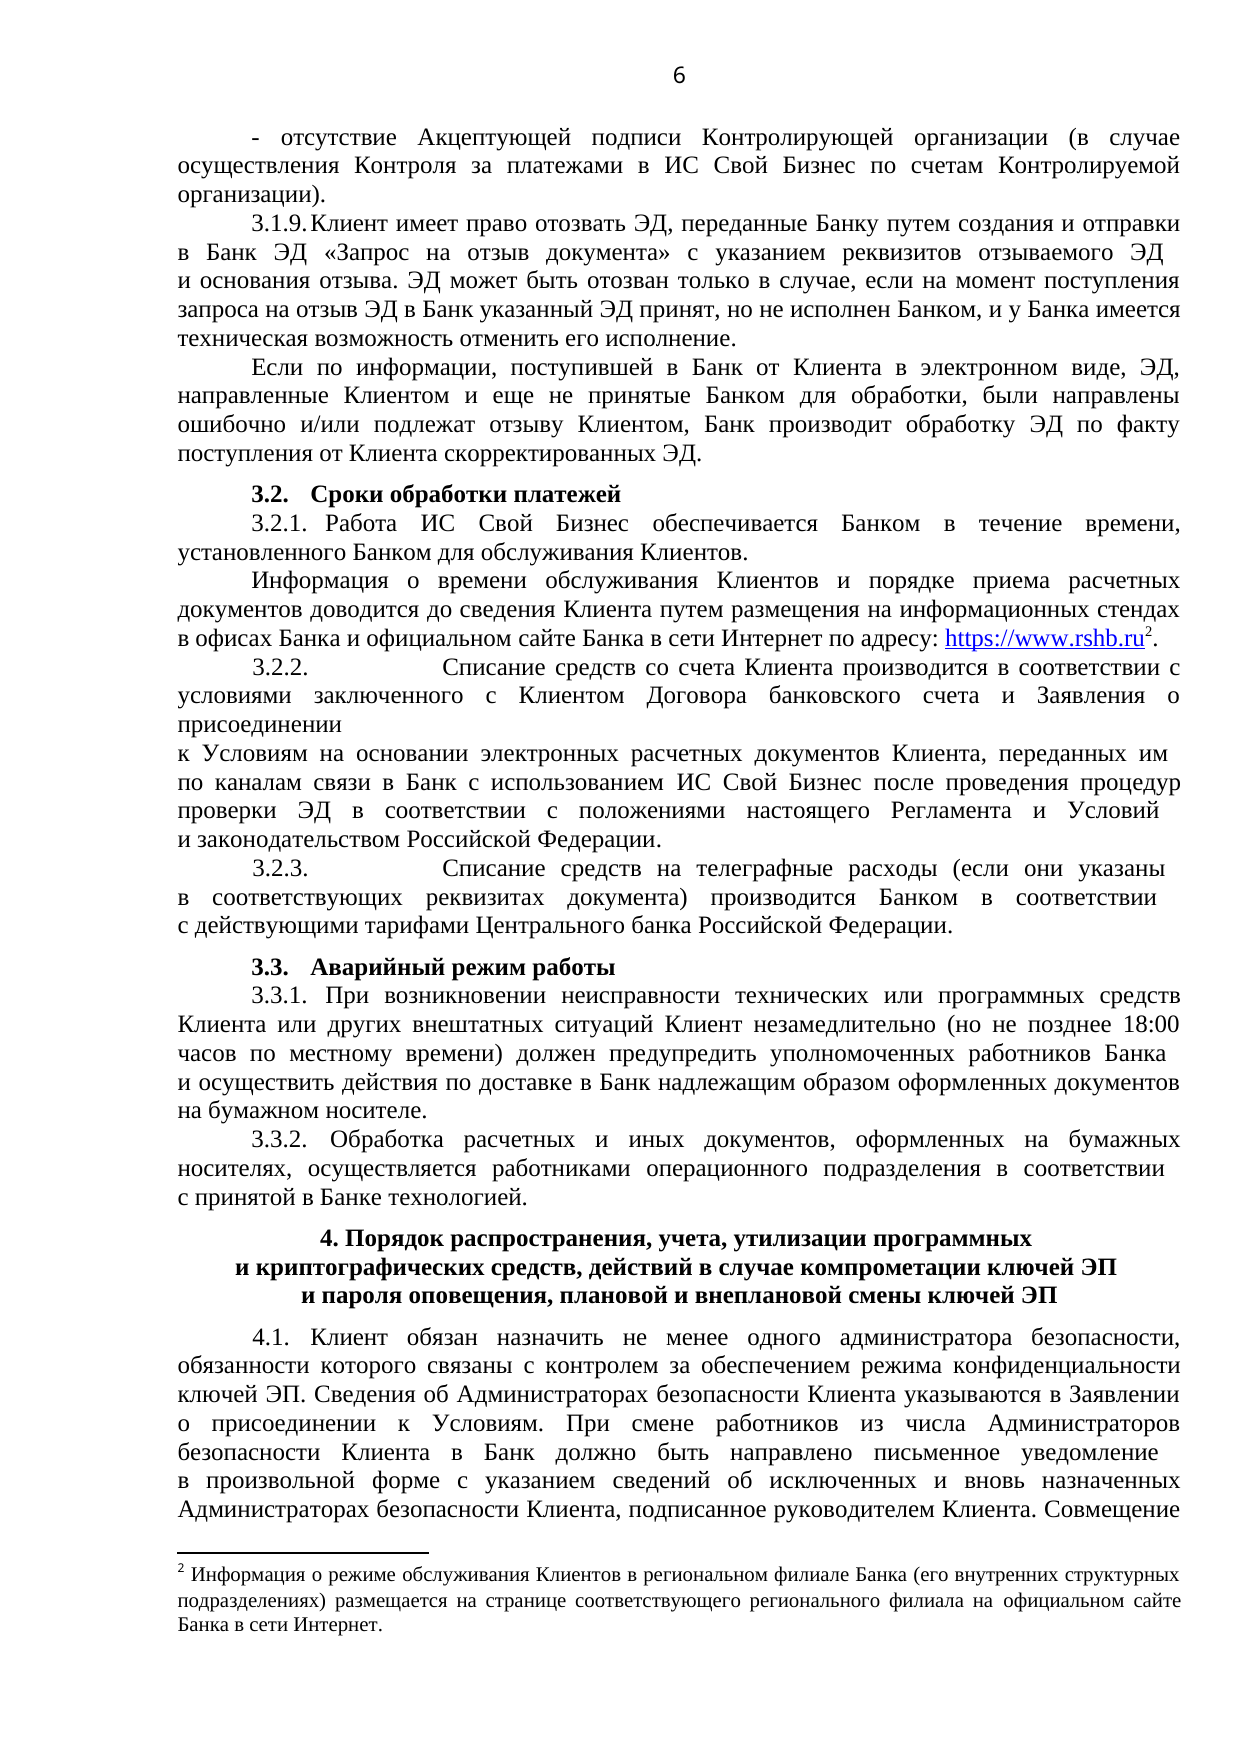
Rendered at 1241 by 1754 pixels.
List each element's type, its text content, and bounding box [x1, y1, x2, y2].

list Сроки обработки платежей [177, 479, 1181, 508]
list Списание средств на телеграфные расходы (если они указаны в соответствующих реквизитах документа) производится Банком в соответствии с действующими тарифами Центрального банка Российской Федерации. [177, 853, 1181, 939]
list Аварийный режим работы [177, 952, 1181, 980]
list Списание средств со счета Клиента производится в соответствии с условиями заключенного с Клиентом Договора банковского счета и Заявления о присоединении к Условиям на основании электронных расчетных документов Клиента, переданных им по каналам связи в Банк с использованием ИС Свой Бизнес после проведения процедур проверки ЭД в соответствии с положениями настоящего Регламента и Условий и законодательством Российской Федерации. [177, 652, 1181, 853]
list Обработка расчетных и иных документов, оформленных на бумажных носителях, осуществляется работниками операционного подразделения в соответствии с принятой в Банке технологией. [177, 1124, 1181, 1210]
list отсутствие Акцептующей подписи Контролирующей организации (в случае осуществления Контроля за платежами в ИС Свой Бизнес по счетам Контролируемой организации). [177, 122, 1181, 208]
text 4. Порядок распространения, учета, утилизации программных и криптографических средств, действий в случае компрометации ключей ЭП и пароля оповещения, плановой и внеплановой смены ключей ЭП [177, 1223, 1181, 1309]
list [177, 1322, 1181, 1523]
list Клиент имеет право отозвать ЭД, переданные Банку путем создания и отправки в Банк ЭД «Запрос на отзыв документа» с указанием реквизитов отзываемого ЭД и основания отзыва. ЭД может быть отозван только в случае, если на момент поступления запроса на отзыв ЭД в Банк указанный ЭД принят, но не исполнен Банком, и у Банка имеется техническая возможность отменить его исполнение. [177, 208, 1181, 352]
text Информация о времени обслуживания Клиентов и порядке приема расчетных документов доводится до сведения Клиента путем размещения на информационных стендах в офисах Банка и официальном сайте Банка в сети Интернет по адресу: https://www.rshb.ru. [177, 565, 1181, 652]
list При возникновении неисправности технических или программных средств Клиента или других внештатных ситуаций Клиент незамедлительно (но не позднее 18:00 часов по местному времени) должен предупредить уполномоченных работников Банка и осуществить действия по доставке в Банк надлежащим образом оформленных документов на бумажном носителе. [177, 980, 1181, 1124]
list Работа ИС Свой Бизнес обеспечивается Банком в течение времени, установленного Банком для обслуживания Клиентов. [177, 508, 1181, 565]
text Если по информации, поступившей в Банк от Клиента в электронном виде, ЭД, направленные Клиентом и еще не принятые Банком для обработки, были направлены ошибочно и/или подлежат отзыву Клиентом, Банк производит обработку ЭД по факту поступления от Клиента скорректированных ЭД. [177, 352, 1181, 467]
